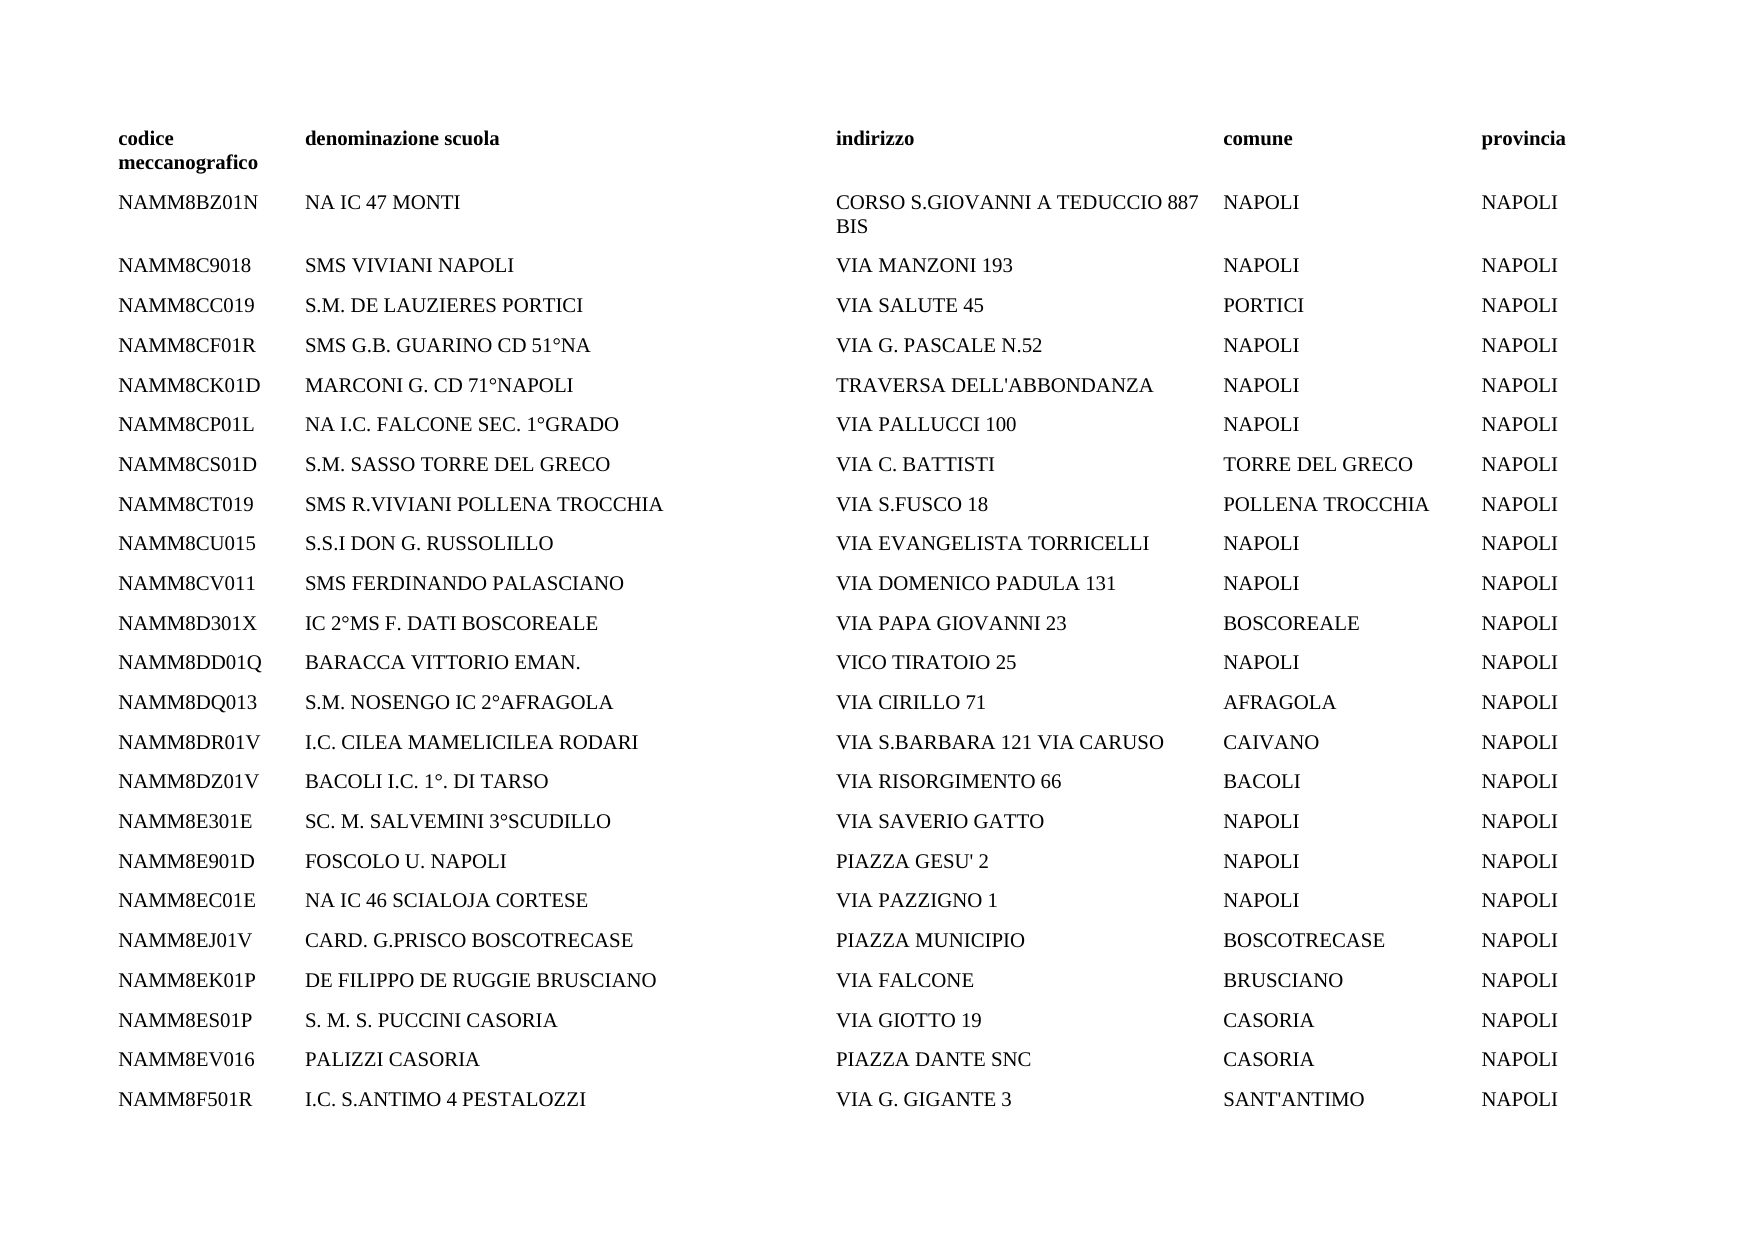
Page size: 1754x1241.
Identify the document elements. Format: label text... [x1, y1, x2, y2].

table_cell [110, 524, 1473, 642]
table_header provincia [1474, 118, 1614, 182]
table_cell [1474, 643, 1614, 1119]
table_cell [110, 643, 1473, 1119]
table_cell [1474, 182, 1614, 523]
table_header indirizzo [828, 118, 1215, 182]
table_header codice meccanografico [110, 118, 297, 182]
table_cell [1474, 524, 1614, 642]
table_header comune [1215, 118, 1473, 182]
table_header denominazione scuola [297, 118, 828, 182]
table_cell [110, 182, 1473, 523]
